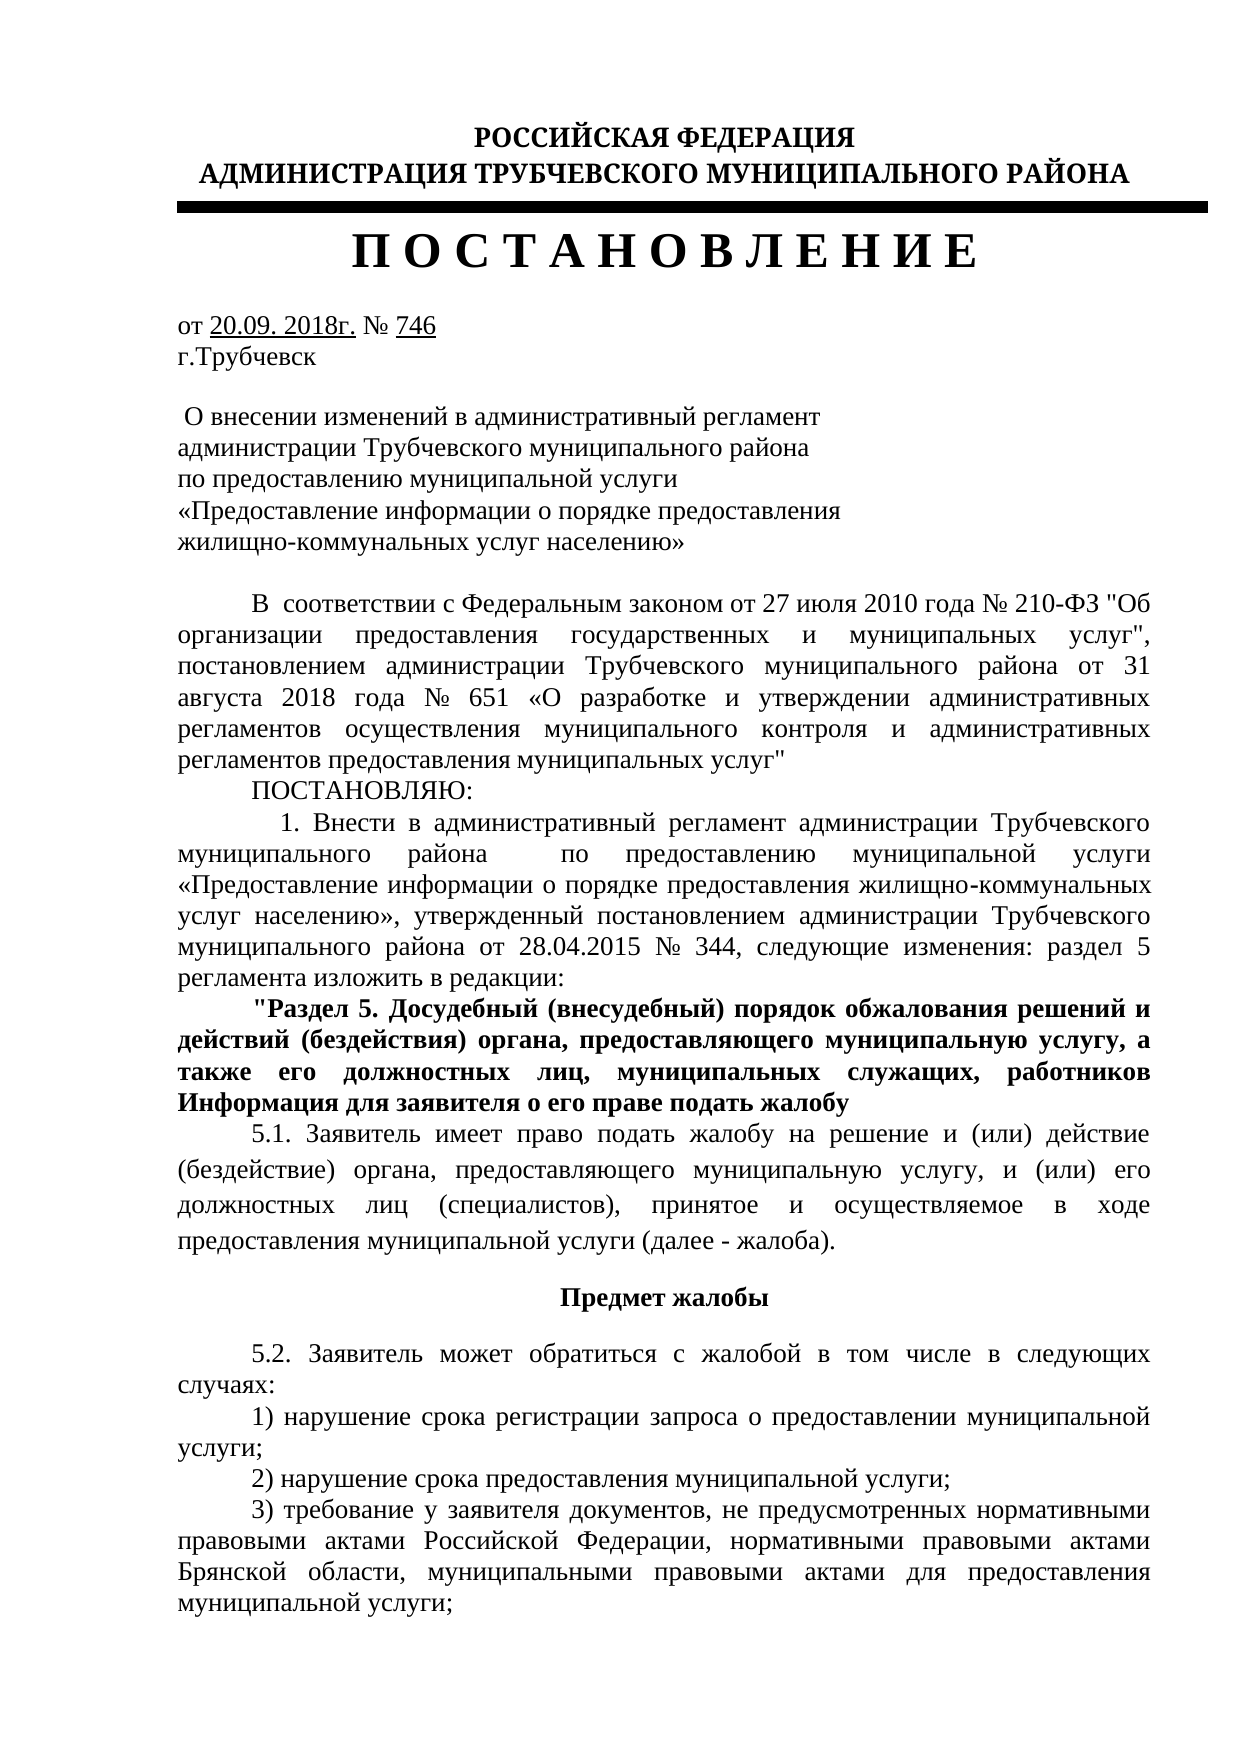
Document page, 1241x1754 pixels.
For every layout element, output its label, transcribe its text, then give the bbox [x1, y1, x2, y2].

text "Раздел 5. Досудебный (внесудебный) порядок обжалования решений и действий (бездействия) органа, предоставляющего муниципальную услугу, а также его должностных лиц, муниципальных служащих, работников Информация для заявителя о его праве подать жалобу [177, 992, 1152, 1117]
text по предоставлению муниципальной услуги [177, 463, 1152, 494]
text В соответствии с Федеральным законом от 27 июля 2010 года № 210-ФЗ "Об организации предоставления государственных и муниципальных услуг", постановлением администрации Трубчевского муниципального района от 31 августа 2018 года № 651 «О разработке и утверждении административных регламентов осуществления муниципального контроля и административных регламентов предоставления муниципальных услуг" [177, 587, 1152, 774]
text г.Трубчевск [177, 340, 1152, 372]
text 3) требование у заявителя документов, не предусмотренных нормативными правовыми актами Российской Федерации, нормативными правовыми актами Брянской области, муниципальными правовыми актами для предоставления муниципальной услуги; [177, 1493, 1152, 1618]
text О внесении изменений в административный регламент [177, 400, 1152, 431]
text 5.2. Заявитель может обратиться с жалобой в том числе в следующих случаях: [177, 1337, 1152, 1400]
text П О С Т А Н О В Л Е Н И Е [177, 221, 1152, 278]
text «Предоставление информации о порядке предоставления [177, 494, 1152, 525]
text ПОСТАНОВЛЯЮ: [177, 774, 1152, 806]
text 1) нарушение срока регистрации запроса о предоставлении муниципальной услуги; [177, 1400, 1152, 1462]
text администрации Трубчевского муниципального района [177, 431, 1152, 463]
text от 20.09. 2018г. № 746 [177, 309, 1152, 340]
text жилищно-коммунальных услуг населению» [177, 525, 1152, 556]
text РОССИЙСКАЯ ФЕДЕРАЦИЯ [177, 118, 1152, 155]
text Предмет жалобы [177, 1281, 1152, 1312]
text АДМИНИСТРАЦИЯ ТРУБЧЕВСКОГО МУНИЦИПАЛЬНОГО РАЙОНА [177, 155, 1152, 192]
text 1. Внести в административный регламент администрации Трубчевского муниципального района по предоставлению муниципальной услуги «Предоставление информации о порядке предоставления жилищно-коммунальных услуг населению», утвержденный постановлением администрации Трубчевского муниципального района от 28.04.2015 № 344, следующие изменения: раздел 5 регламента изложить в редакции: [177, 806, 1152, 992]
text 5.1. Заявитель имеет право подать жалобу на решение и (или) действие (бездействие) органа, предоставляющего муниципальную услугу, и (или) его должностных лиц (специалистов), принятое и осуществляемое в ходе предоставления муниципальной услуги (далее - жалоба). [177, 1117, 1152, 1255]
text 2) нарушение срока предоставления муниципальной услуги; [177, 1462, 1152, 1493]
